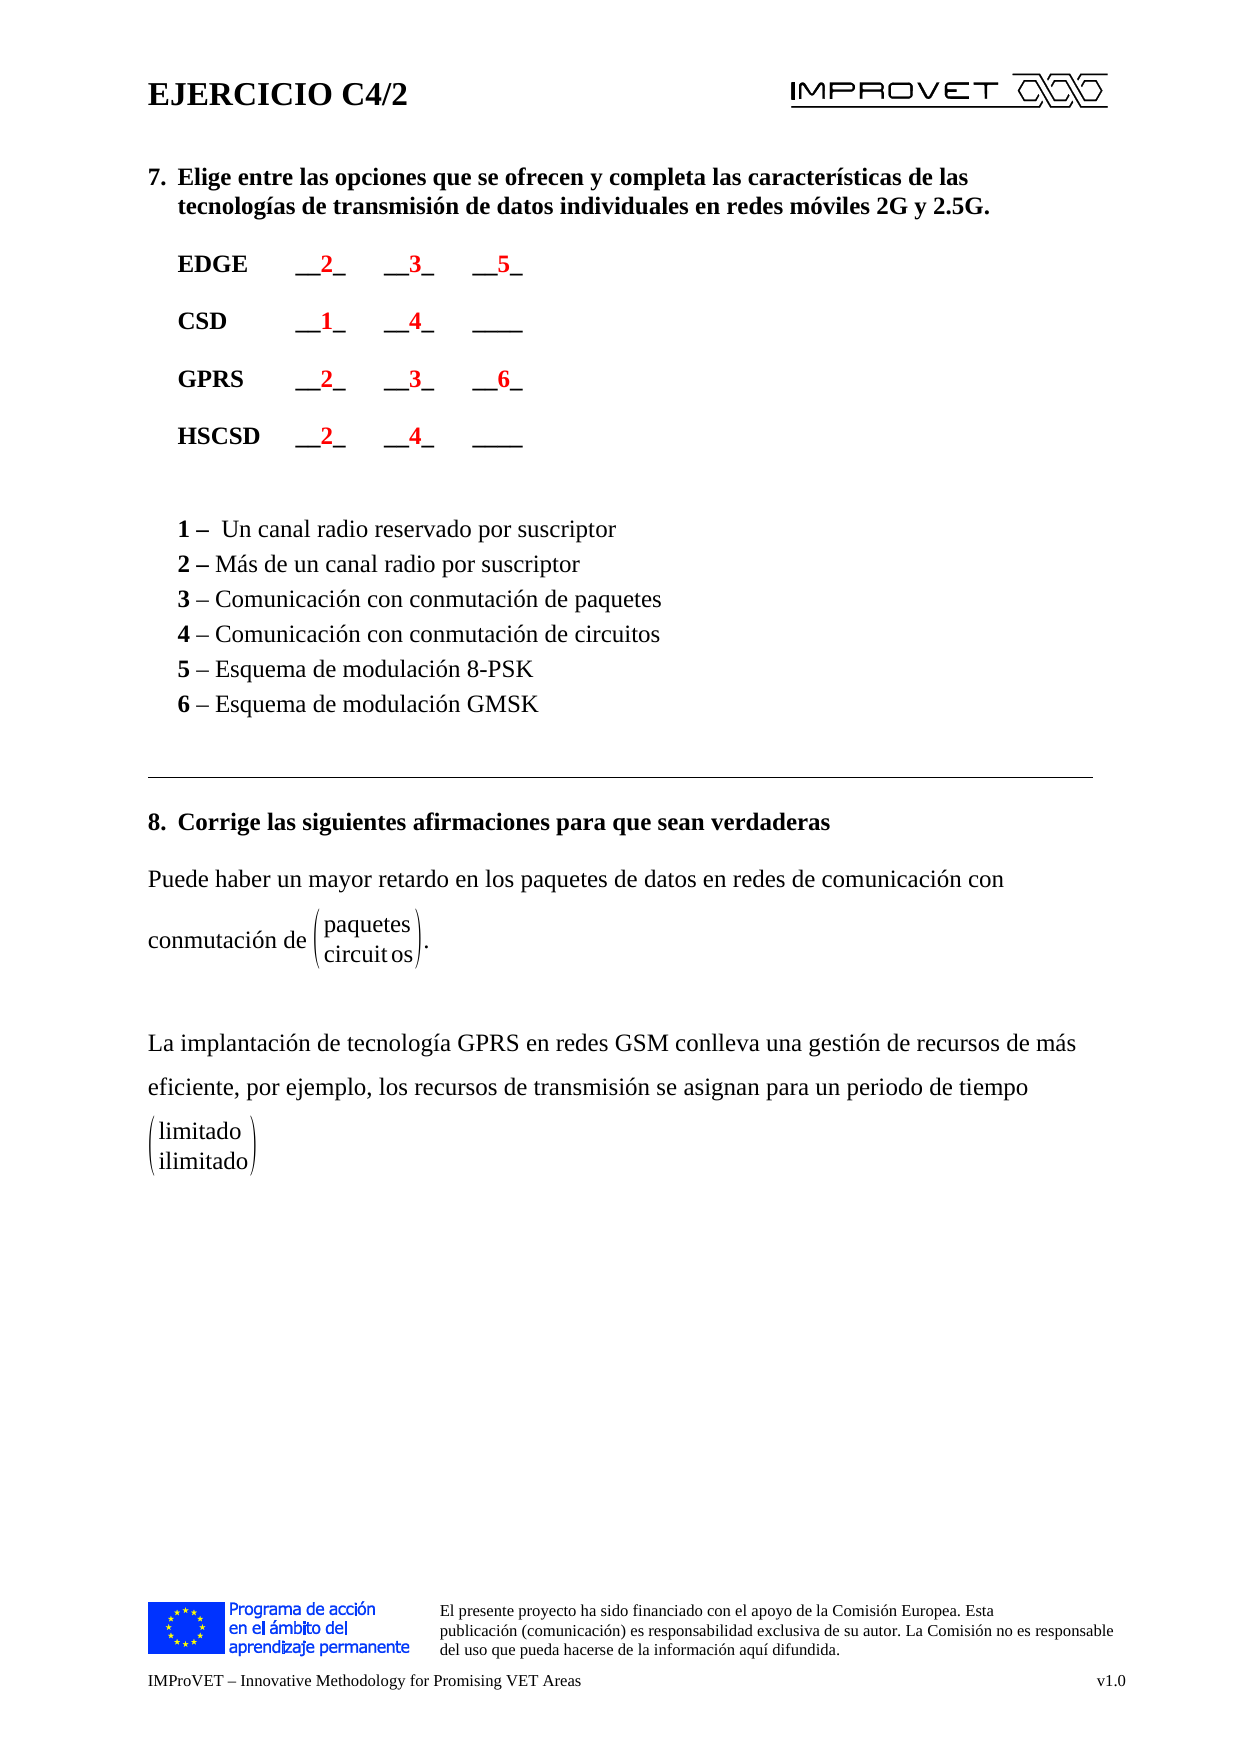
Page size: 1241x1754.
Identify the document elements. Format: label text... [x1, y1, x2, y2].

text 3 – Comunicación con conmutación de paquetes [177, 584, 1093, 612]
text 4 – Comunicación con conmutación de circuitos [177, 619, 1093, 647]
text Corrige las siguientes afirmaciones para que sean verdaderas [148, 807, 1093, 836]
text CSD __1_ __4_ ____ [148, 306, 1093, 335]
text La implantación de tecnología GPRS en redes GSM conlleva una gestión de recursos de más eficiente, por ejemplo, los recursos de transmisión se asignan para un periodo de tiempo [148, 1028, 1093, 1178]
text 5 – Esquema de modulación 8-PSK [177, 654, 1093, 682]
text GPRS __2_ __3_ __6_ [148, 364, 1093, 392]
text HSCSD __2_ __4_ ____ [148, 421, 1093, 450]
text 1 – Un canal radio reservado por suscriptor [177, 514, 1093, 542]
text Puede haber un mayor retardo en los paquetes de datos en redes de comunicación con conmutación de . [148, 864, 1093, 971]
text 6 – Esquema de modulación GMSK [177, 689, 1093, 717]
text Elige entre las opciones que se ofrecen y completa las características de las tecnologías de transmisión de datos individuales en redes móviles 2G y 2.5G. [148, 162, 1093, 220]
text 2 – Más de un canal radio por suscriptor [177, 549, 1093, 577]
text EDGE __2_ __3_ __5_ [148, 249, 1093, 277]
